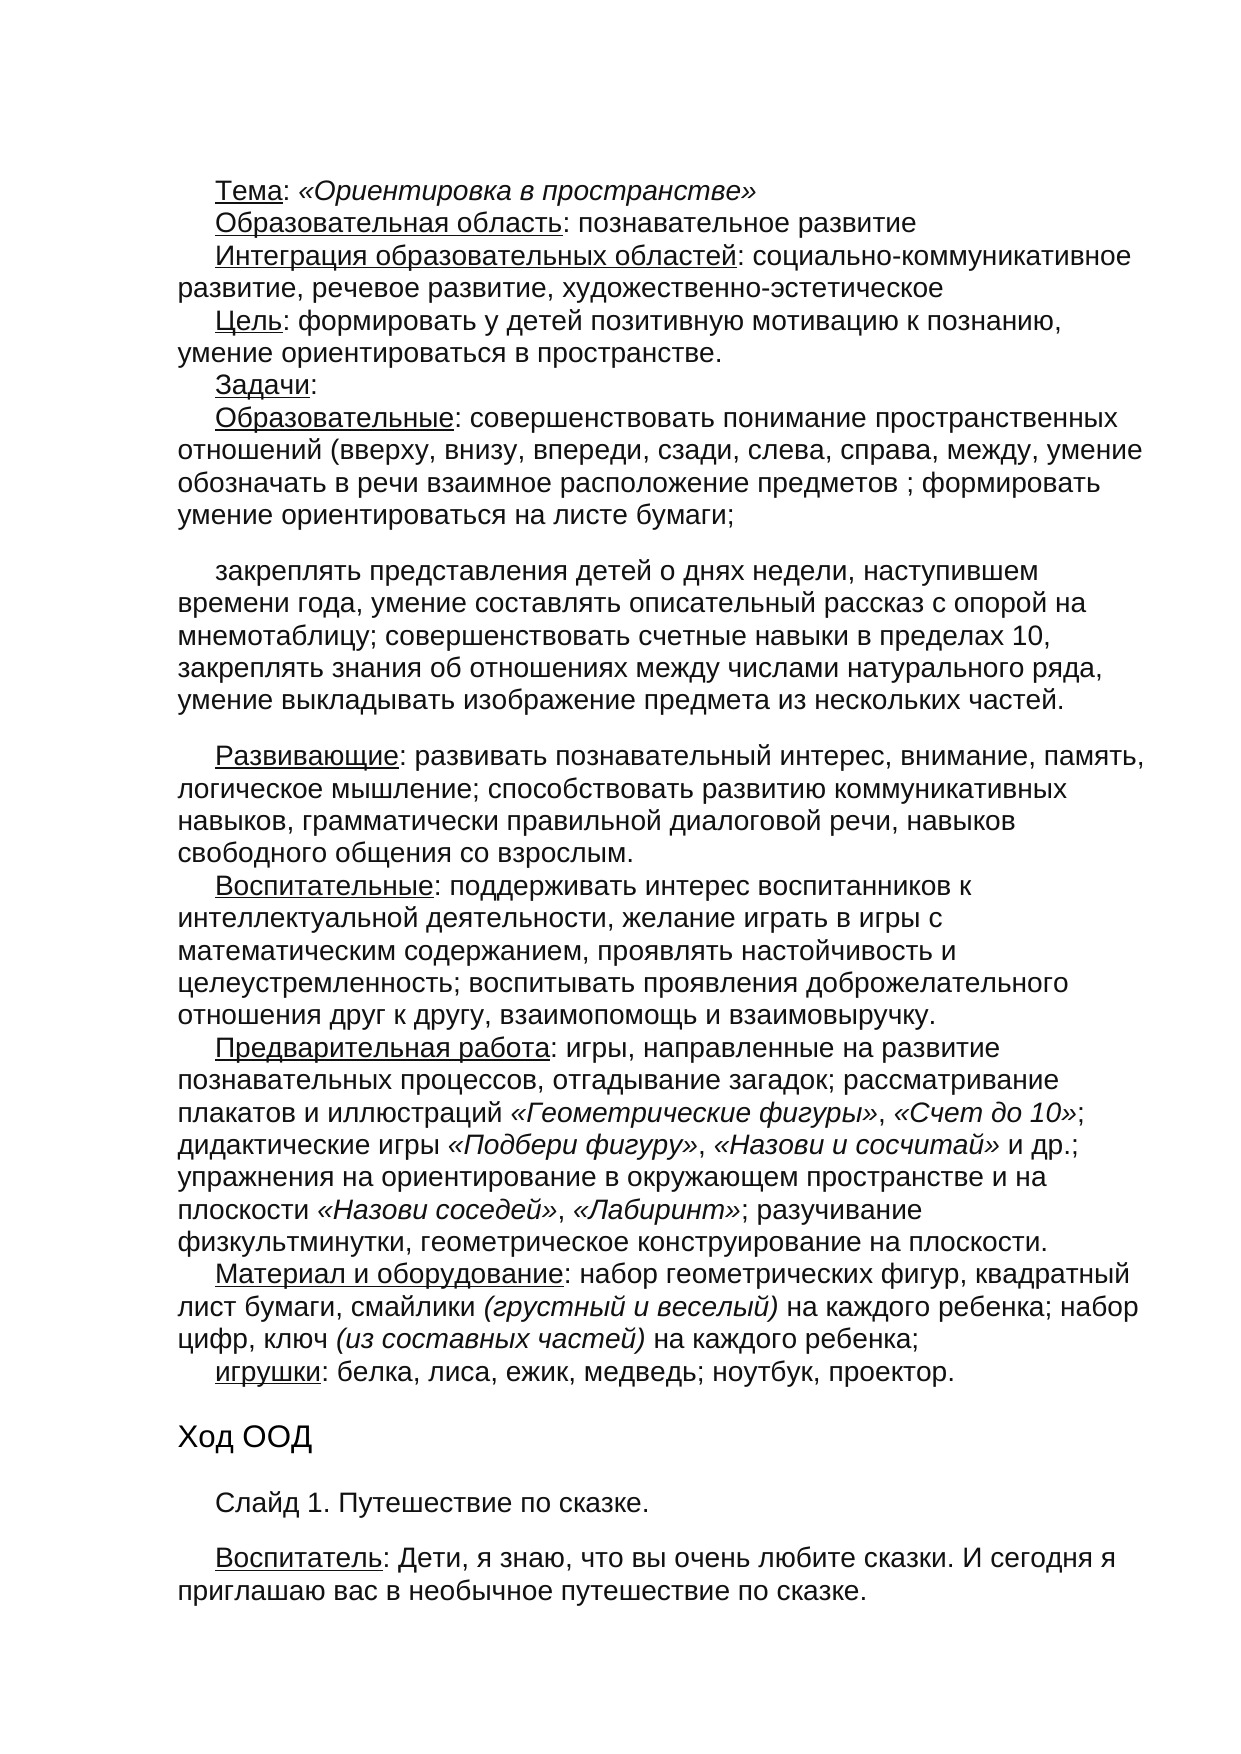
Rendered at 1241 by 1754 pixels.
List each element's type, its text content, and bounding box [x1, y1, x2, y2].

text Образовательная область: познавательное развитие [177, 206, 1152, 239]
text Тема: «Ориентировка в пространстве» [177, 174, 1152, 206]
text Задачи: [177, 368, 1152, 401]
text Развивающие: развивать познавательный интерес, внимание, память, логическое мышление; способствовать развитию коммуникативных навыков, грамматически правильной диалоговой речи, навыков свободного общения со взрослым. [177, 739, 1152, 869]
text Материал и оборудование: набор геометрических фигур, квадратный лист бумаги, смайлики (грустный и веселый) на каждого ребенка; набор цифр, ключ (из составных частей) на каждого ребенка; [177, 1257, 1152, 1355]
text Воспитательные: поддерживать интерес воспитанников к интеллектуальной деятельности, желание играть в игры с математическим содержанием, проявлять настойчивость и целеустремленность; воспитывать проявления доброжелательного отношения друг к другу, взаимопомощь и взаимовыручку. [177, 869, 1152, 1031]
text Слайд 1. Путешествие по сказке. [177, 1486, 1152, 1518]
text Цель: формировать у детей позитивную мотивацию к познанию, умение ориентироваться в пространстве. [177, 303, 1152, 368]
text Предварительная работа: игры, направленные на развитие познавательных процессов, отгадывание загадок; рассматривание плакатов и иллюстраций «Геометрические фигуры», «Счет до 10»; дидактические игры «Подбери фигуру», «Назови и сосчитай» и др.; упражнения на ориентирование в окружающем пространстве и на плоскости «Назови соседей», «Лабиринт»; разучивание физкультминутки, геометрическое конструирование на плоскости. [177, 1031, 1152, 1257]
text Воспитатель: Дети, я знаю, что вы очень любите сказки. И сегодня я приглашаю вас в необычное путешествие по сказке. [177, 1541, 1152, 1606]
text игрушки: белка, лиса, ежик, медведь; ноутбук, проектор. [177, 1355, 1152, 1387]
text Интеграция образовательных областей: социально-коммуникативное развитие, речевое развитие, художественно-эстетическое [177, 239, 1152, 303]
text закреплять представления детей о днях недели, наступившем времени года, умение составлять описательный рассказ с опорой на мнемотаблицу; совершенствовать счетные навыки в пределах 10, закреплять знания об отношениях между числами натурального ряда, умение выкладывать изображение предмета из нескольких частей. [177, 554, 1152, 716]
text Образовательные: совершенствовать понимание пространственных отношений (вверху, внизу, впереди, сзади, слева, справа, между, умение обозначать в речи взаимное расположение предметов ; формировать умение ориентироваться на листе бумаги; [177, 401, 1152, 530]
text Ход ООД [177, 1418, 1152, 1454]
